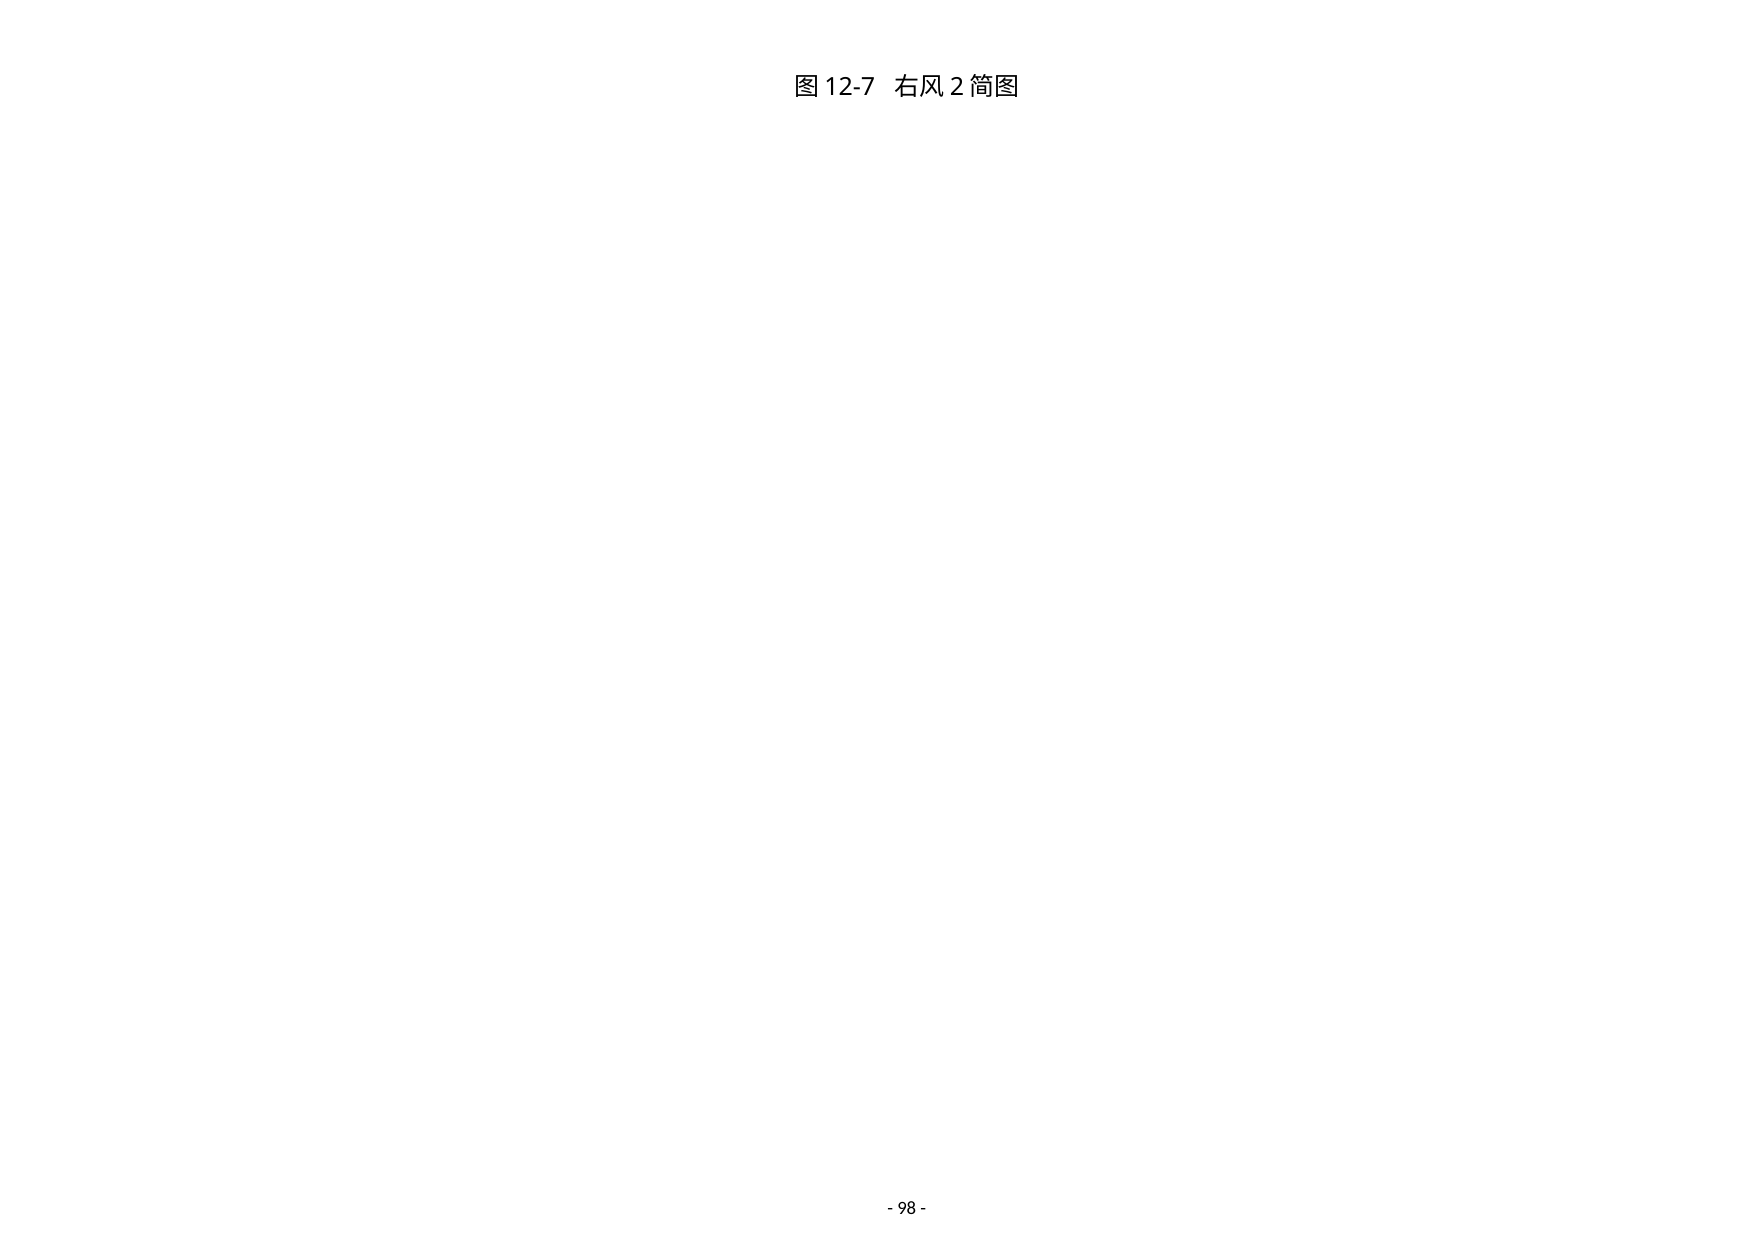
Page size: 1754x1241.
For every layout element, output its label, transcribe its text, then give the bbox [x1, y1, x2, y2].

text 图12-7 右风2简图 [148, 61, 1665, 108]
